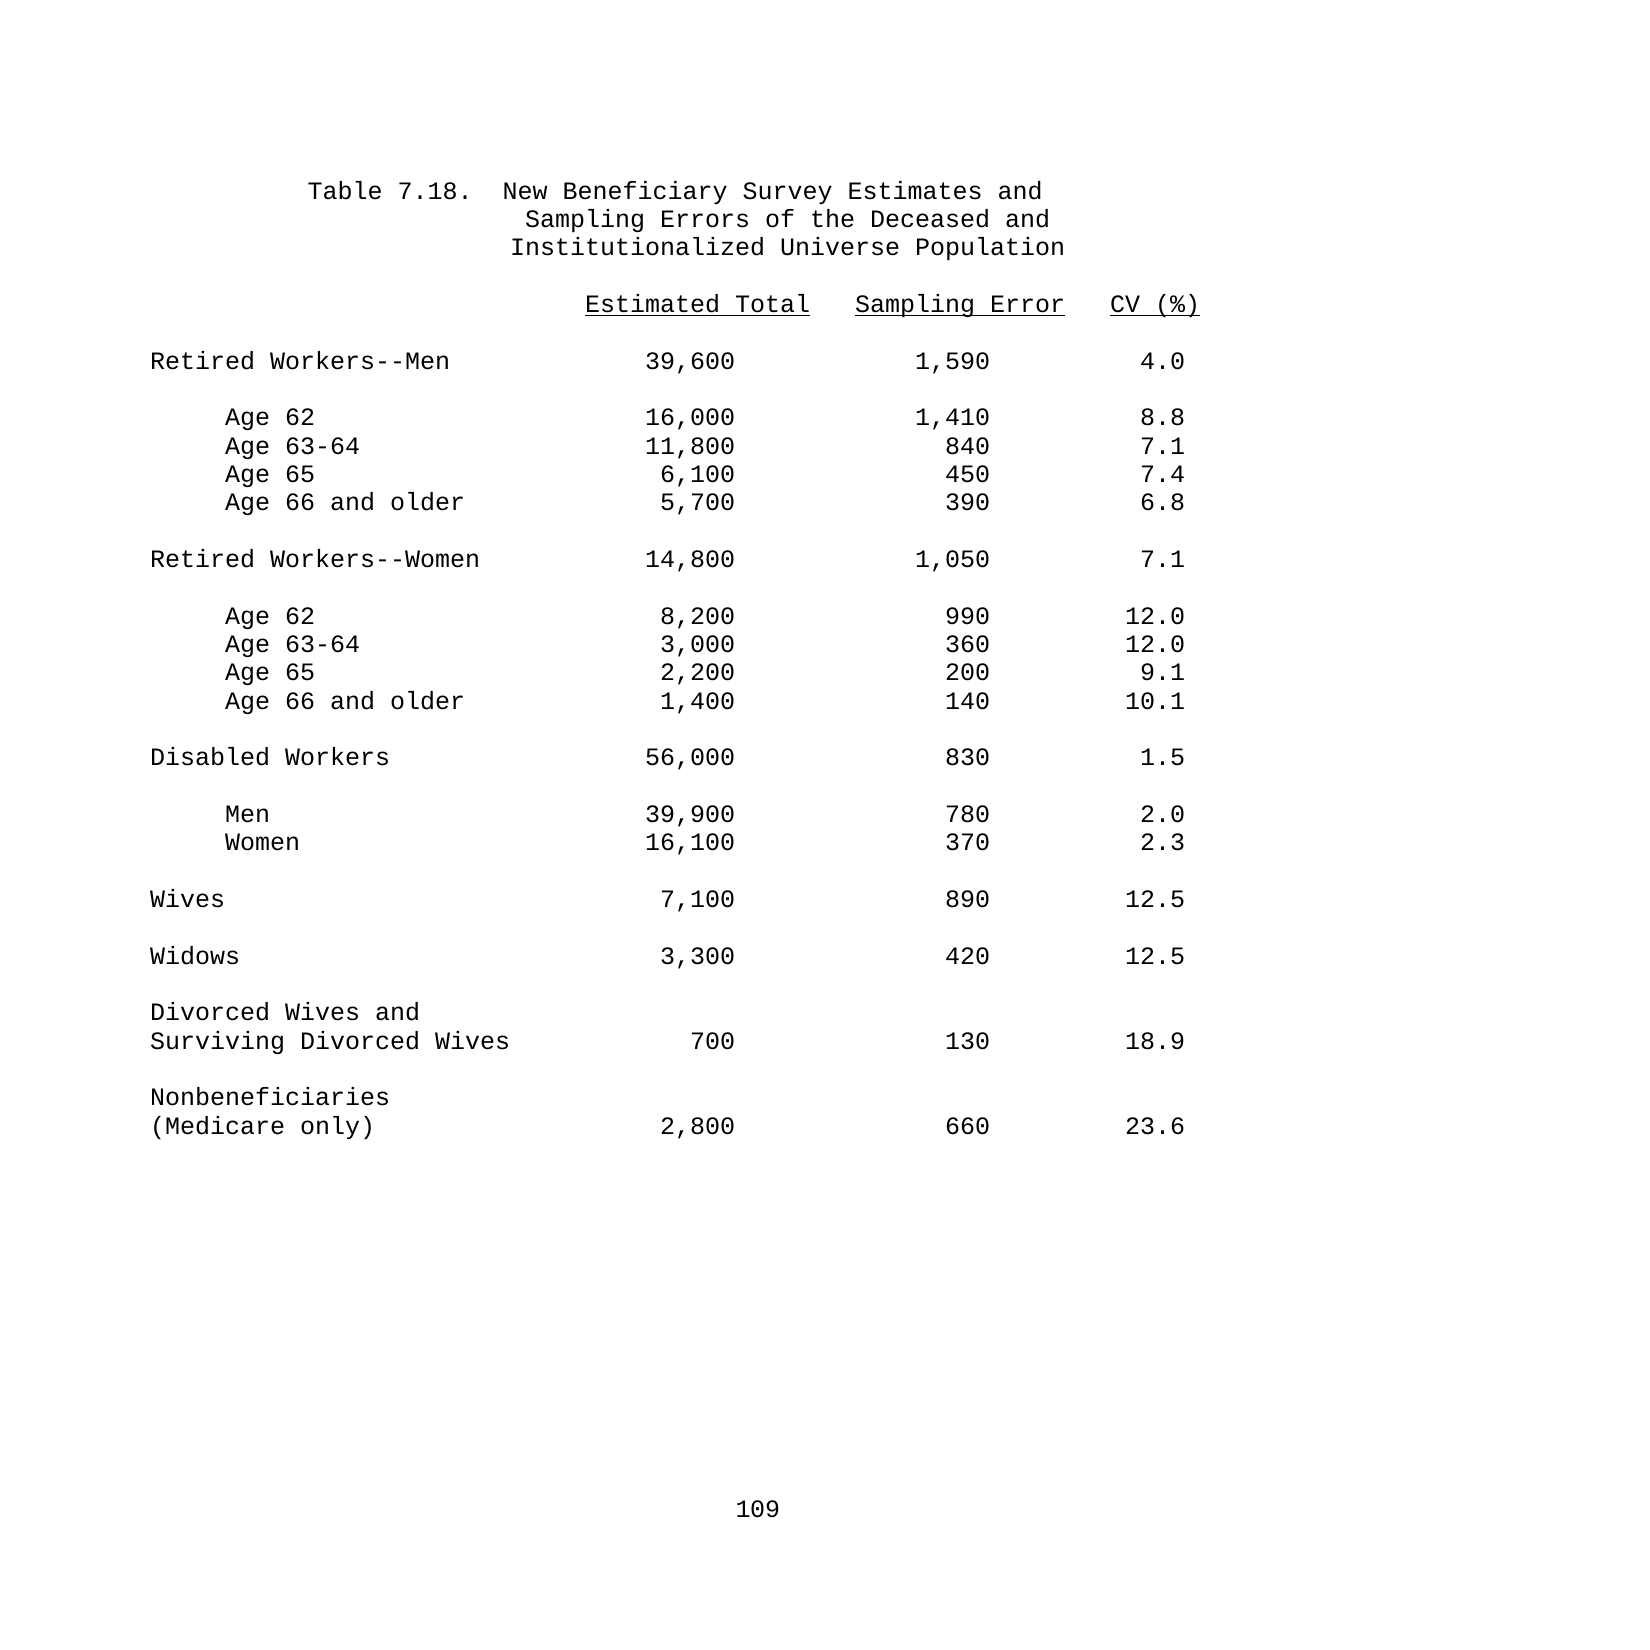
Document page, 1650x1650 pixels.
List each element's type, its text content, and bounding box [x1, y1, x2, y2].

text Sampling Errors of the Deceased and [150, 207, 1575, 235]
text Age 66 and older 1,400 140 10.1 [150, 688, 1575, 717]
text Men 39,900 780 2.0 [150, 802, 1575, 830]
text Age 65 6,100 450 7.4 [150, 462, 1575, 490]
text Nonbeneficiaries [150, 1085, 1575, 1113]
text Age 63-64 11,800 840 7.1 [150, 433, 1575, 462]
text Age 63-64 3,000 360 12.0 [150, 632, 1575, 660]
text Age 62 16,000 1,410 8.8 [150, 405, 1575, 433]
text Age 62 8,200 990 12.0 [150, 603, 1575, 632]
text (Medicare only) 2,800 660 23.6 [150, 1113, 1575, 1142]
text Estimated Total Sampling Error CV (%) [150, 292, 1575, 320]
text Women 16,100 370 2.3 [150, 830, 1575, 858]
text Divorced Wives and [150, 1000, 1575, 1028]
text Disabled Workers 56,000 830 1.5 [150, 745, 1575, 773]
text Institutionalized Universe Population [150, 235, 1575, 263]
text Retired Workers--Women 14,800 1,050 7.1 [150, 547, 1575, 575]
text Widows 3,300 420 12.5 [150, 943, 1575, 972]
text Table 7.18. New Beneficiary Survey Estimates and [150, 178, 1575, 207]
text Age 66 and older 5,700 390 6.8 [150, 490, 1575, 518]
text Wives 7,100 890 12.5 [150, 887, 1575, 915]
text Age 65 2,200 200 9.1 [150, 660, 1575, 688]
text Surviving Divorced Wives 700 130 18.9 [150, 1028, 1575, 1057]
text Retired Workers--Men 39,600 1,590 4.0 [150, 348, 1575, 377]
